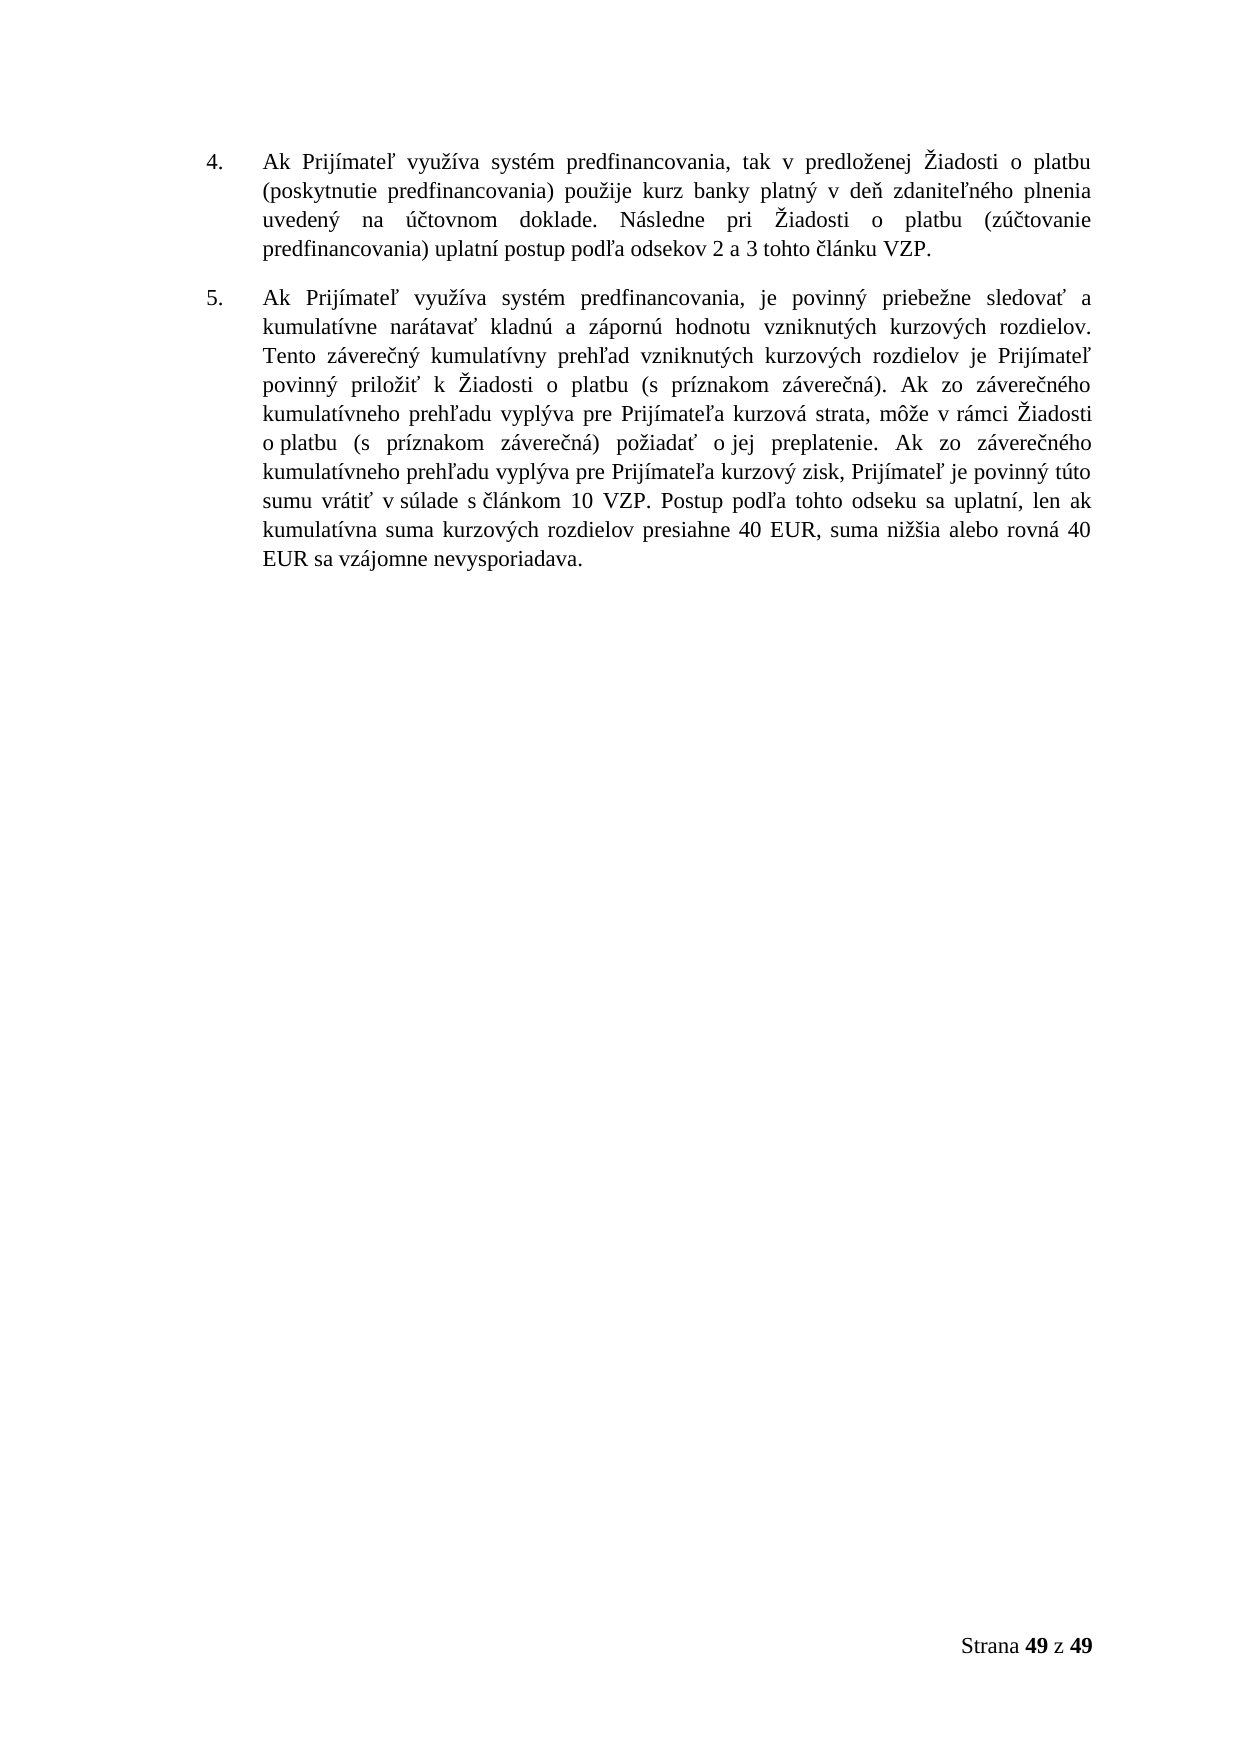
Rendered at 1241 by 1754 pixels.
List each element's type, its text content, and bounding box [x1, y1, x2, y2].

list Ak Prijímateľ využíva systém predfinancovania, tak v predloženej Žiadosti o platbu (poskytnutie predfinancovania) použije kurz banky platný v deň zdaniteľného plnenia uvedený na účtovnom doklade. Následne pri Žiadosti o platbu (zúčtovanie predfinancovania) uplatní postup podľa odsekov 2 a 3 tohto článku VZP. [206, 148, 1092, 261]
list Ak Prijímateľ využíva systém predfinancovania, je povinný priebežne sledovať a kumulatívne narátavať kladnú a zápornú hodnotu vzniknutých kurzových rozdielov. Tento záverečný kumulatívny prehľad vzniknutých kurzových rozdielov je Prijímateľ povinný priložiť k Žiadosti o platbu (s príznakom záverečná). Ak zo záverečného kumulatívneho prehľadu vyplýva pre Prijímateľa kurzová strata, môže v rámci Žiadosti o platbu (s príznakom záverečná) požiadať o jej preplatenie. Ak zo záverečného kumulatívneho prehľadu vyplýva pre Prijímateľa kurzový zisk, Prijímateľ je povinný túto sumu vrátiť v súlade s článkom 10 VZP. Postup podľa tohto odseku sa uplatní, len ak kumulatívna suma kurzových rozdielov presiahne 40 EUR, suma nižšia alebo rovná 40 EUR sa vzájomne nevysporiadava. [206, 284, 1092, 571]
